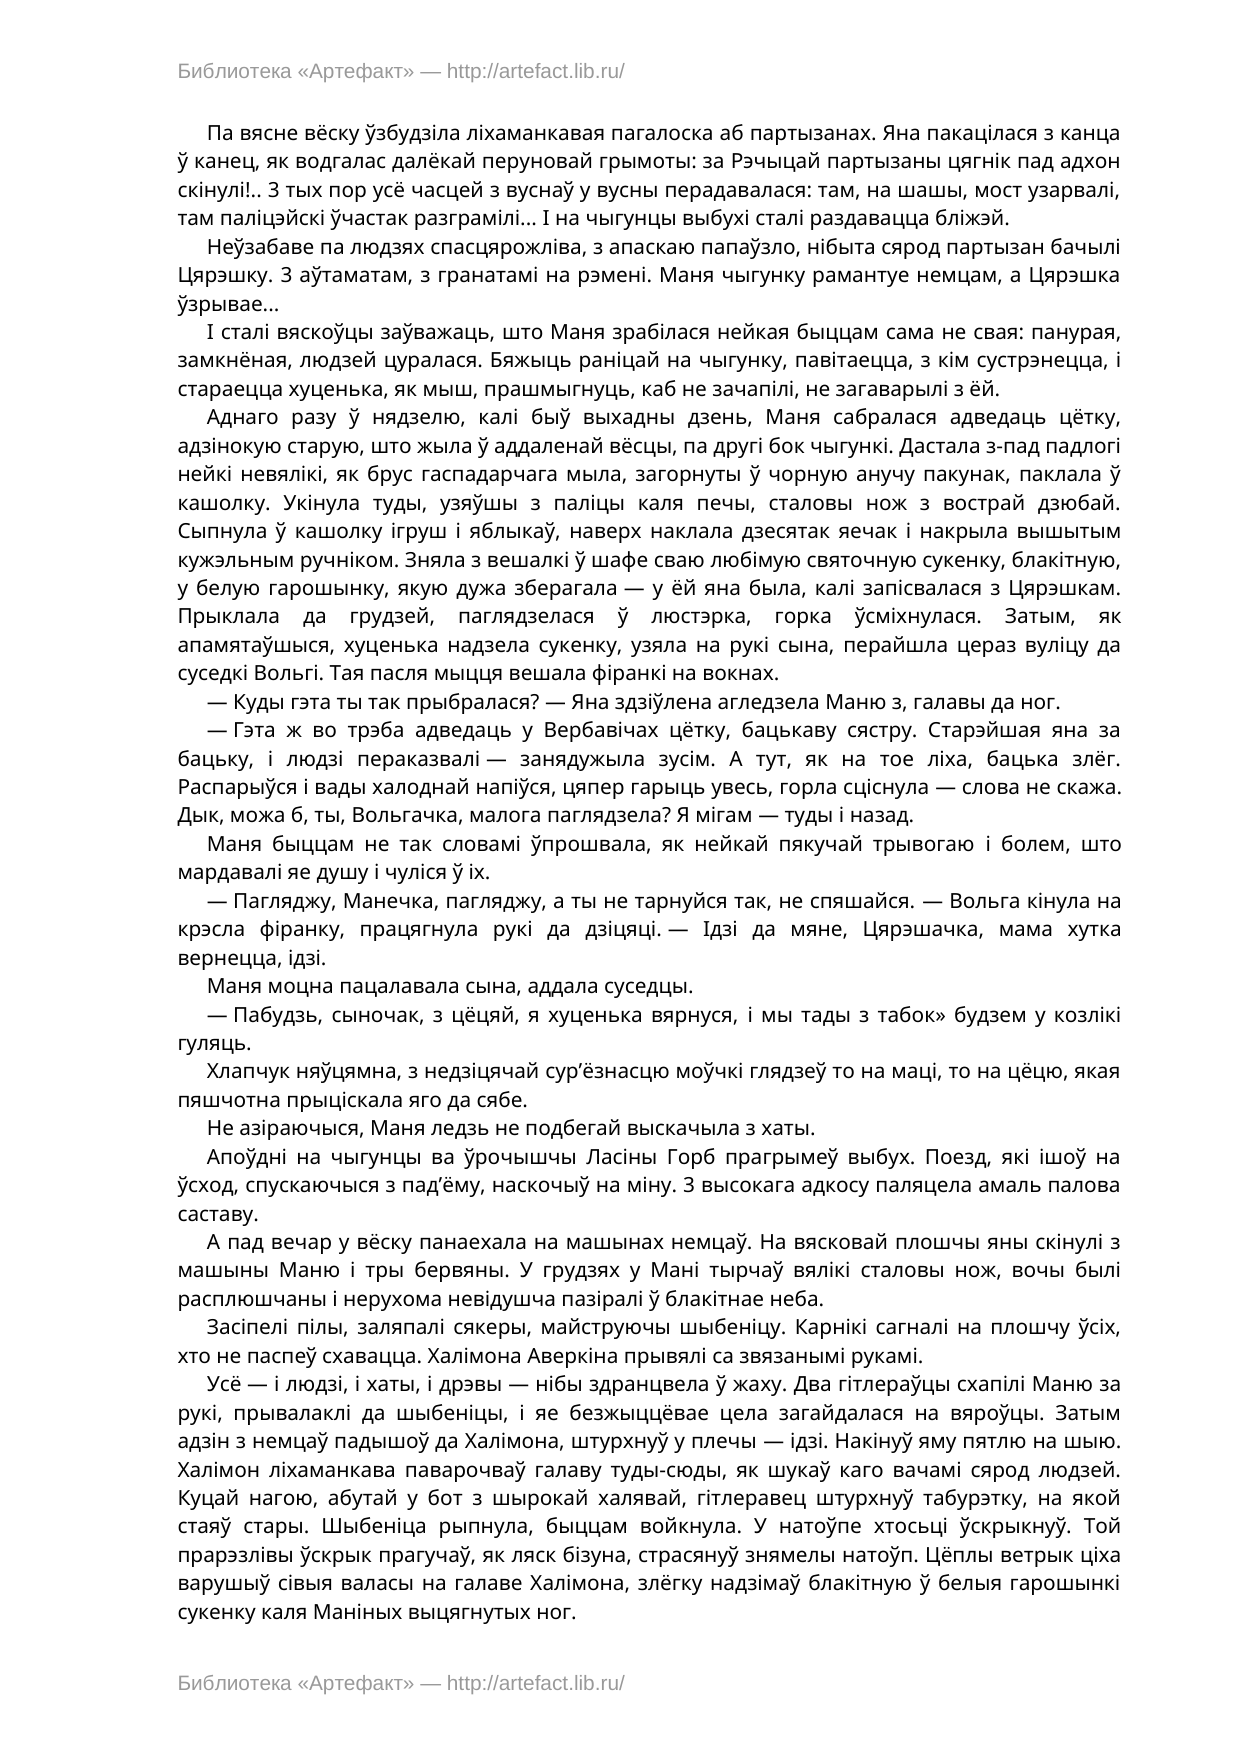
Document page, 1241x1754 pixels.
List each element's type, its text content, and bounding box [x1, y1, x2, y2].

text Маня быццам не так словамі ўпрошвала, як нейкай пякучай трывогаю i болем, што мардавалі яе душу і чуліся ў іх. [177, 829, 1122, 886]
text Не азіраючыся, Маня ледзь не подбегай выскачыла з хаты. [177, 1113, 1122, 1142]
text А пад вечар у вёску панаехала на машынах немцаў. На вясковай плошчы яны скінулі з машыны Маню i тры бервяны. У грудзях у Мані тырчаў вялікі сталовы нож, вочы былі расплюшчаны і нерухома невідушча пазіралі ў блакітнае неба. [177, 1227, 1122, 1312]
text — Пабудзь, сыночак, з цёцяй, я хуценька вярнуся, i мы тады з табок» будзем у козлікі гуляць. [177, 1000, 1122, 1057]
text Неўзабаве па людзях спасцярожліва, з апаскаю папаўзло, нібыта сярод партызан бачылі Цярэшку. 3 аўтаматам, з гранатамі на рэмені. Маня чыгунку рамантуе немцам, а Цярэшка ўзрывае... [177, 232, 1122, 317]
text Засіпелі пілы, заляпалі сякеры, майструючы шыбеніцу. Карнікі сагналі на плошчу ўсіх, хто не паспеў схавацца. Халімона Аверкіна прывялі са звязанымі рукамі. [177, 1312, 1122, 1369]
text Апоўдні на чыгунцы ва ўрочышчы Ласіны Горб прагрымеў выбух. Поезд, які ішоў на ўсход, спускаючыся з пад’ёму, наскочыў на міну. 3 высокага адкосу паляцела амаль палова саставу. [177, 1142, 1122, 1227]
text Аднаго разу ў нядзелю, калі быў выхадны дзень, Маня сабралася адведаць цётку, адзінокую старую, што жыла ў аддаленай вёсцы, па другі бок чыгункі. Дастала з-пад падлогі нейкі невялікі, як брус гаспадарчага мыла, загорнуты ў чорную анучу пакунак, паклала ў кашолку. Укінула туды, узяўшы з паліцы каля печы, сталовы нож з вострай дзюбай. Сыпнула ў кашолку ігруш і яблыкаў, наверх наклала дзесятак яечак і накрыла вышытым кужэльным ручніком. Зняла з вешалкі ў шафе сваю любімую святочную сукенку, блакітную, у белую гарошынку, якую дужа зберагала — у ёй яна была, калі запісвалася з Цярэшкам. Прыклала да грудзей, паглядзелася ў люстэрка, горка ўсміхнулася. Затым, як апамятаўшыся, хуценька надзела сукенку, узяла на рукі сына, перайшла цераз вуліцу да суседкі Вольгі. Тая пасля мыцця вешала фіранкі на вокнах. [177, 402, 1122, 687]
text I сталі вяскоўцы заўважаць, што Маня зрабілася нейкая быццам сама не свая: панурая, замкнёная, людзей цуралася. Бяжыць раніцай на чыгунку, павітаецца, з кім сустрэнецца, і стараецца хуценька, як мыш, прашмыгнуць, каб не зачапілі, не загаварылі з ёй. [177, 317, 1122, 402]
text Усё — і людзі, і хаты, і дрэвы — нібы здранцвела ў жаху. Два гітлераўцы схапілі Маню за рукі, прывалаклі да шыбеніцы, і яе безжыццёвае цела загайдалася на вяроўцы. Затым адзін з немцаў падышоў да Халімона, штурхнуў у плечы — ідзі. Накінуў яму пятлю на шыю. Халімон ліхаманкава паварочваў галаву туды-сюды, як шукаў каго вачамі сярод людзей. Куцай нагою, абутай у бот з шырокай халявай, гітлеравец штурхнуў табурэтку, на якой стаяў стары. Шыбеніца рыпнула, быццам войкнула. У натоўпе хтосьці ўскрыкнуў. Той прарэзлівы ўскрык прагучаў, як ляск бізуна, страсянуў знямелы натоўп. Цёплы ветрык ціха варушыў сівыя валасы на галаве Халімона, злёгку надзімаў блакітную ў белыя гарошынкі сукенку каля Маніных выцягнутых ног. [177, 1369, 1122, 1625]
text Па вясне вёску ўзбудзіла ліхаманкавая пагалоска аб партызанах. Яна пакацілася з канца ў канец, як водгалас далёкай перуновай грымоты: за Рэчыцай партызаны цягнік пад адхон скінулі!.. 3 тых пор усё часцей з вуснаў у вусны перадавалася: там, на шашы, мост узарвалі, там паліцэйскі ўчастак разграмілі... I на чыгунцы выбухі сталі раздавацца бліжэй. [177, 118, 1122, 232]
text — Гэта ж во трэба адведаць у Вербавічах цётку, бацькаву сястру. Старэйшая яна за бацьку, і людзі пераказвалі — занядужыла зусім. А тут, як на тое ліха, бацька злёг. Распарыўся і вады халоднай напіўся, цяпер гарыць увесь, горла сціснула — слова не скажа. Дык, можа б, ты, Вольгачка, малога паглядзела? Я мігам — туды i назад. [177, 715, 1122, 829]
text — Куды гэта ты так прыбралася? — Яна здзіўлена агледзела Маню з, галавы да ног. [177, 687, 1122, 715]
text — Пагляджу, Манечка, пагляджу, а ты не тарнуйся так, не спяшайся. — Вольга кінула на крэсла фіранку, працягнула рукі да дзіцяці. — Ідзі да мяне, Цярэшачка, мама хутка вернецца, ідзі. [177, 886, 1122, 971]
text Маня моцна пацалавала сына, аддала суседцы. [177, 971, 1122, 1000]
text Хлапчук няўцямна, з недзіцячай сур’ёзнасцю моўчкі глядзеў то на маці, то на цёцю, якая пяшчотна прыціскала яго да сябе. [177, 1057, 1122, 1113]
